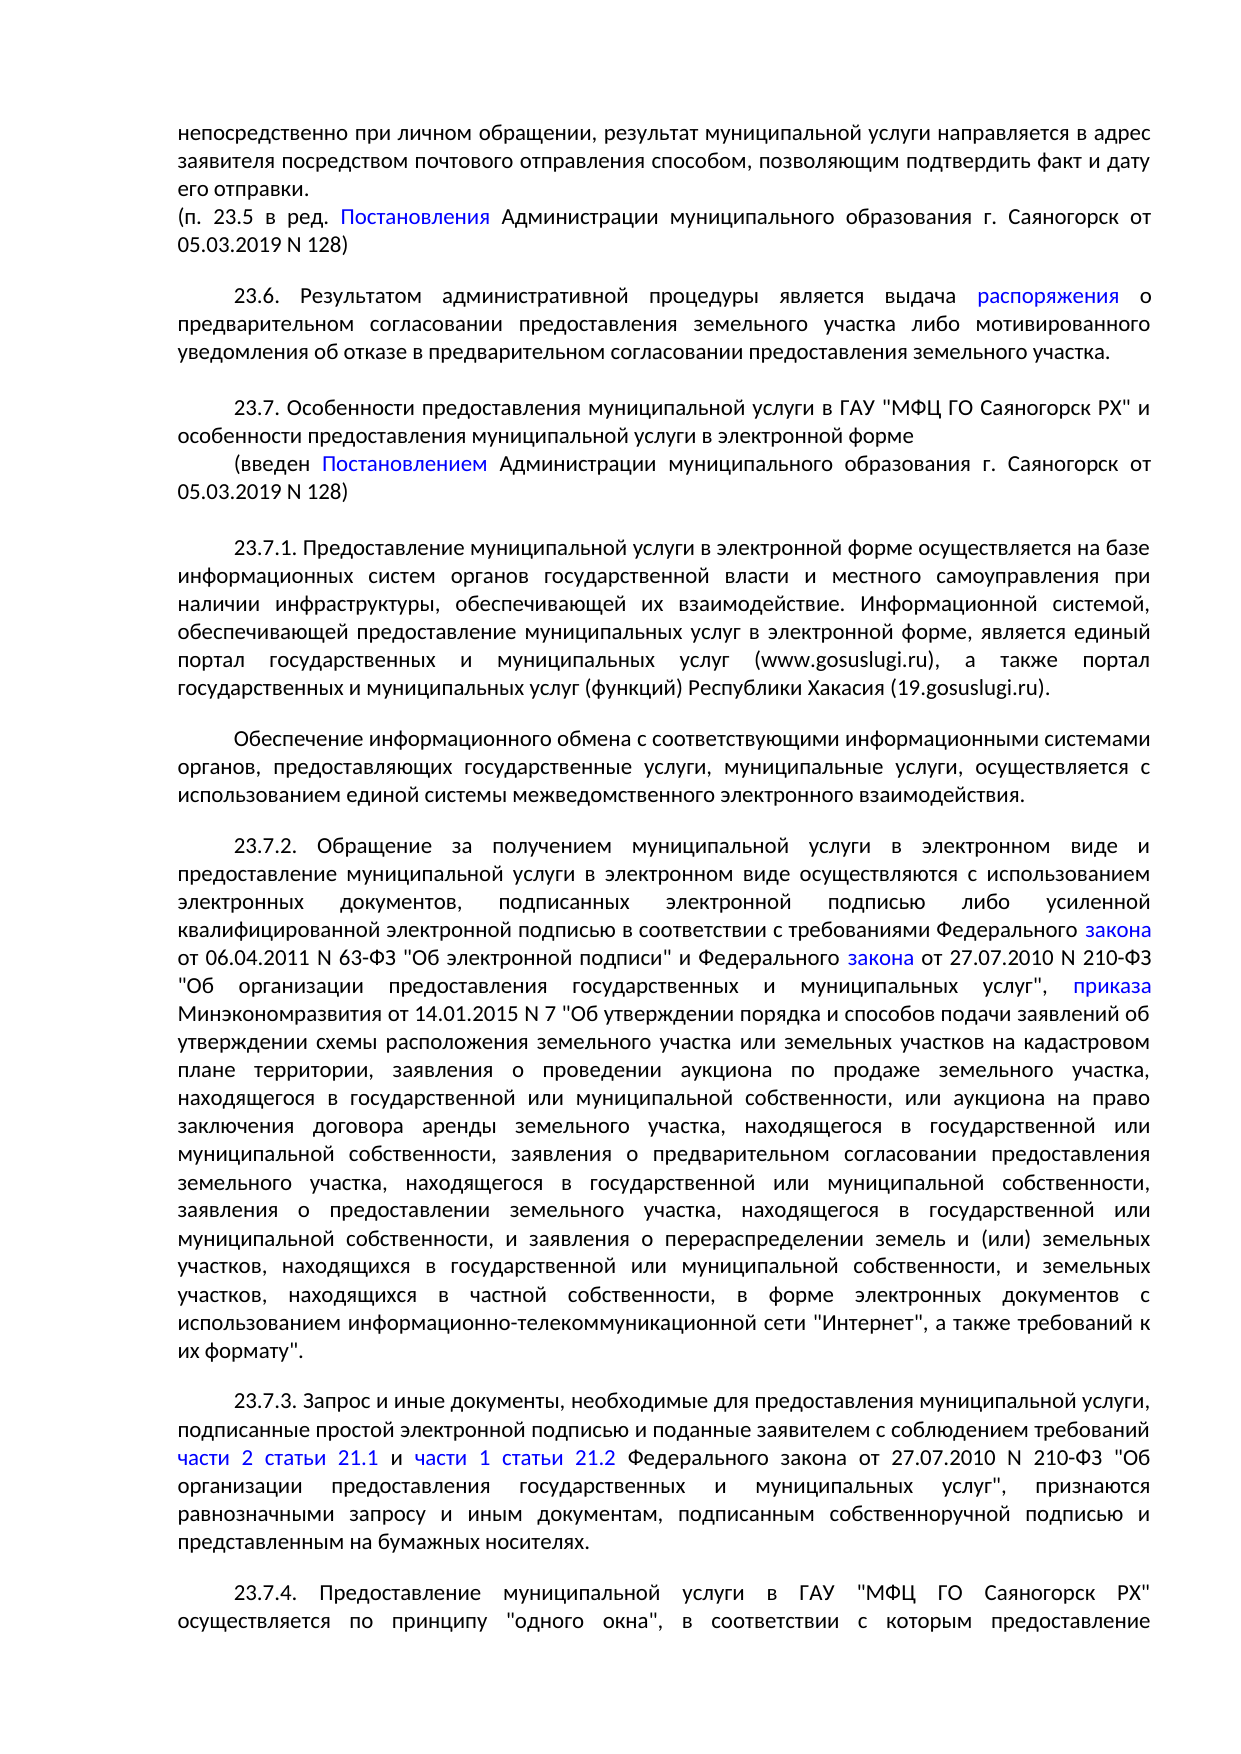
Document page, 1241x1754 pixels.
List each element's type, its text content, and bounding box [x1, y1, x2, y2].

text Обеспечение информационного обмена с соответствующими информационными системами органов, предоставляющих государственные услуги, муниципальные услуги, осуществляется с использованием единой системы межведомственного электронного взаимодействия. [177, 724, 1152, 808]
text 23.7.1. Предоставление муниципальной услуги в электронной форме осуществляется на базе информационных систем органов государственной власти и местного самоуправления при наличии инфраструктуры, обеспечивающей их взаимодействие. Информационной системой, обеспечивающей предоставление муниципальных услуг в электронной форме, является единый портал государственных и муниципальных услуг (www.gosuslugi.ru), а также портал государственных и муниципальных услуг (функций) Республики Хакасия (19.gosuslugi.ru). [177, 533, 1152, 701]
text 23.6. Результатом административной процедуры является выдача распоряжения о предварительном согласовании предоставления земельного участка либо мотивированного уведомления об отказе в предварительном согласовании предоставления земельного участка. [177, 281, 1152, 365]
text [177, 118, 1152, 202]
text 23.7. Особенности предоставления муниципальной услуги в ГАУ "МФЦ ГО Саяногорск РХ" и особенности предоставления муниципальной услуги в электронной форме [177, 393, 1152, 449]
text 23.7.3. Запрос и иные документы, необходимые для предоставления муниципальной услуги, подписанные простой электронной подписью и поданные заявителем с соблюдением требований части 2 статьи 21.1 и части 1 статьи 21.2 Федерального закона от 27.07.2010 N 210-ФЗ "Об организации предоставления государственных и муниципальных услуг", признаются равнозначными запросу и иным документам, подписанным собственноручной подписью и представленным на бумажных носителях. [177, 1387, 1152, 1555]
text (п. 23.5 в ред. Постановления Администрации муниципального образования г. Саяногорск от 05.03.2019 N 128) [177, 202, 1152, 258]
text 23.7.2. Обращение за получением муниципальной услуги в электронном виде и предоставление муниципальной услуги в электронном виде осуществляются с использованием электронных документов, подписанных электронной подписью либо усиленной квалифицированной электронной подписью в соответствии с требованиями Федерального закона от 06.04.2011 N 63-ФЗ "Об электронной подписи" и Федерального закона от 27.07.2010 N 210-ФЗ "Об организации предоставления государственных и муниципальных услуг", приказа Минэкономразвития от 14.01.2015 N 7 "Об утверждении порядка и способов подачи заявлений об утверждении схемы расположения земельного участка или земельных участков на кадастровом плане территории, заявления о проведении аукциона по продаже земельного участка, находящегося в государственной или муниципальной собственности, или аукциона на право заключения договора аренды земельного участка, находящегося в государственной или муниципальной собственности, заявления о предварительном согласовании предоставления земельного участка, находящегося в государственной или муниципальной собственности, заявления о предоставлении земельного участка, находящегося в государственной или муниципальной собственности, и заявления о перераспределении земель и (или) земельных участков, находящихся в государственной или муниципальной собственности, и земельных участков, находящихся в частной собственности, в форме электронных документов с использованием информационно-телекоммуникационной сети "Интернет", а также требований к их формату". [177, 831, 1152, 1364]
text (введен Постановлением Администрации муниципального образования г. Саяногорск от 05.03.2019 N 128) [177, 449, 1152, 505]
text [177, 1578, 1152, 1634]
